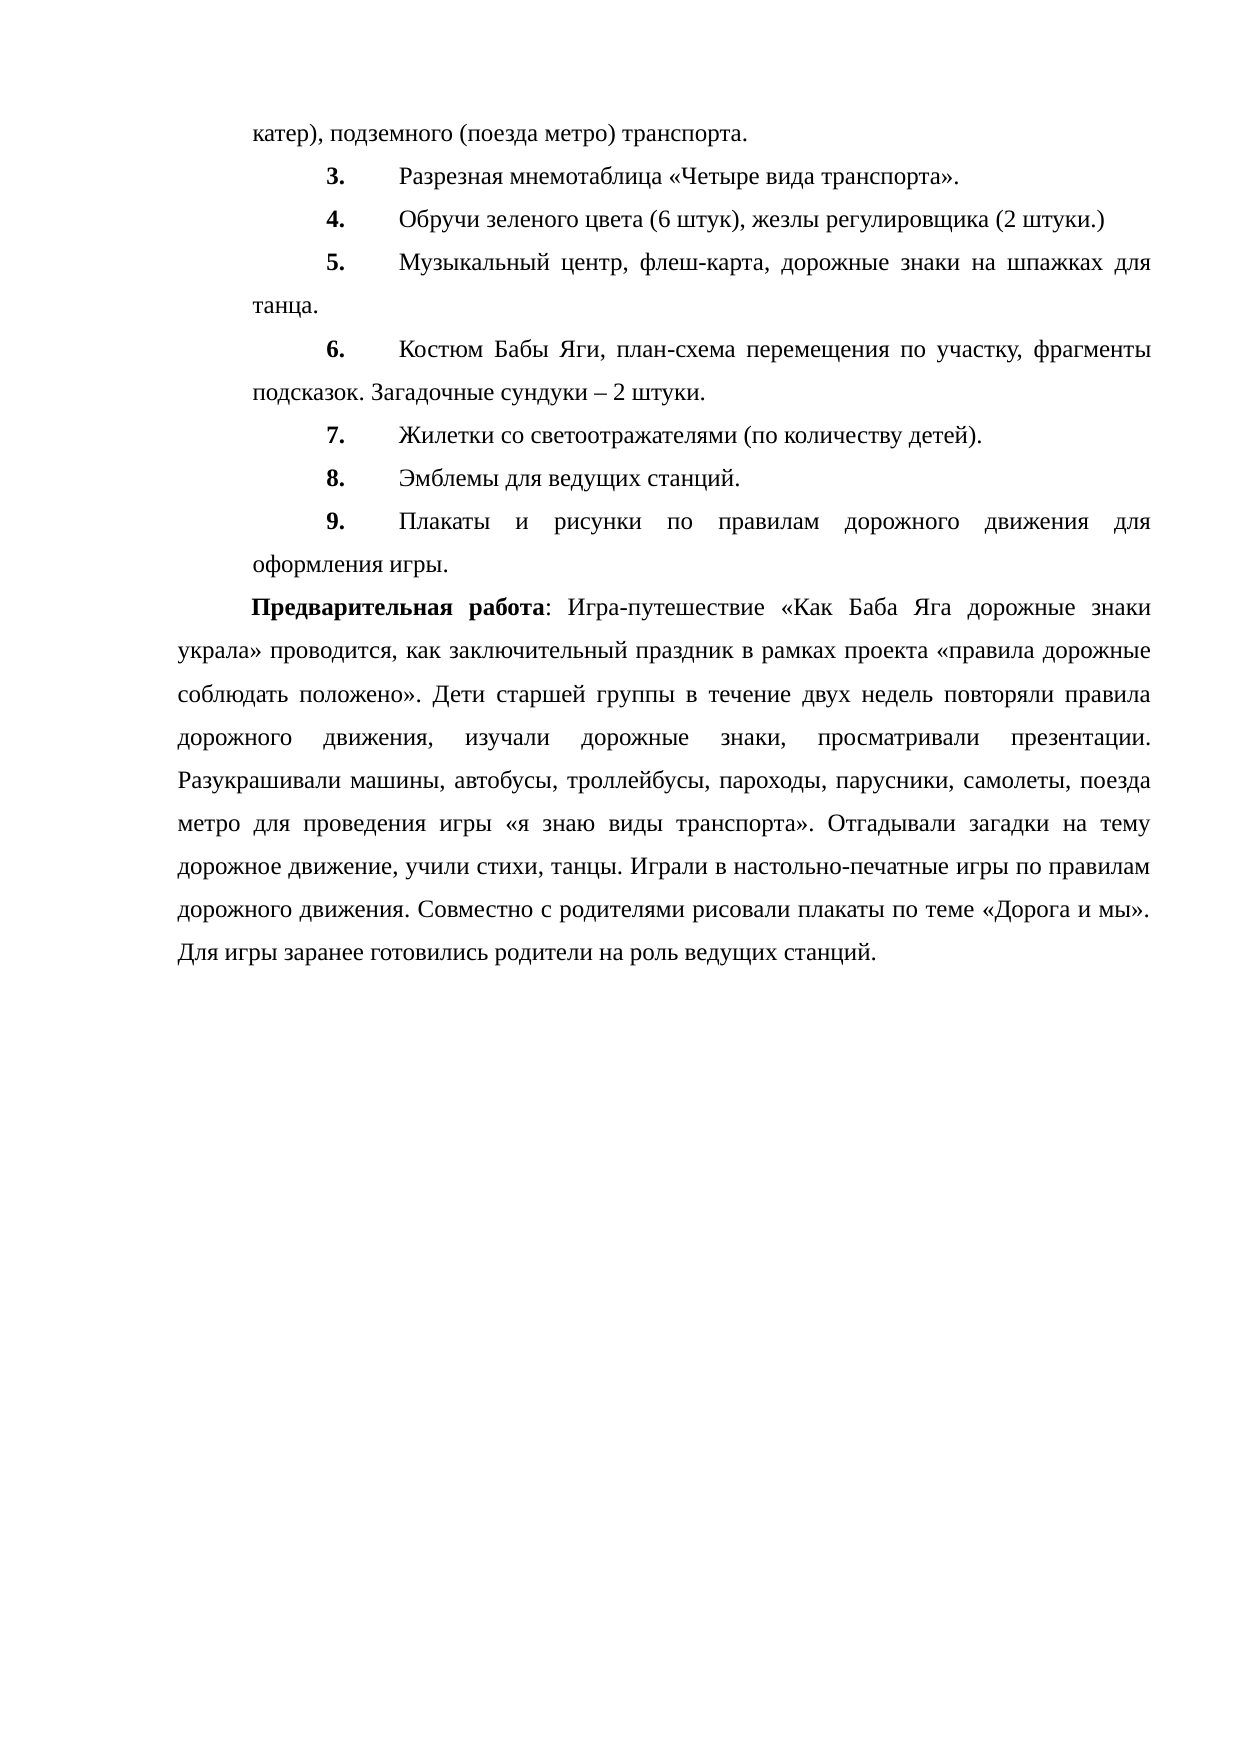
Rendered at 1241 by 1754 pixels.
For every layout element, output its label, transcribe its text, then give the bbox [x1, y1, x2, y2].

list Разрезная мнемотаблица «Четыре вида транспорта». [252, 161, 1152, 190]
list Жилетки со светоотражателями (по количеству детей). [252, 420, 1152, 449]
list Плакаты и рисунки по правилам дорожного движения для оформления игры. [252, 506, 1152, 578]
text Предварительная работа: Игра-путешествие «Как Баба Яга дорожные знаки украла» проводится, как заключительный праздник в рамках проекта «правила дорожные соблюдать положено». Дети старшей группы в течение двух недель повторяли правила дорожного движения, изучали дорожные знаки, просматривали презентации. Разукрашивали машины, автобусы, троллейбусы, пароходы, парусники, самолеты, поезда метро для проведения игры «я знаю виды транспорта». Отгадывали загадки на тему дорожное движение, учили стихи, танцы. Играли в настольно-печатные игры по правилам дорожного движения. Совместно с родителями рисовали плакаты по теме «Дорога и мы». Для игры заранее готовились родители на роль ведущих станций. [177, 592, 1152, 966]
list Музыкальный центр, флеш-карта, дорожные знаки на шпажках для танца. [252, 247, 1152, 319]
list Обручи зеленого цвета (6 штук), жезлы регулировщика (2 штуки.) [252, 204, 1152, 233]
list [252, 118, 1152, 147]
list Эмблемы для ведущих станций. [252, 463, 1152, 492]
list Костюм Бабы Яги, план-схема перемещения по участку, фрагменты подсказок. Загадочные сундуки – 2 штуки. [252, 334, 1152, 406]
